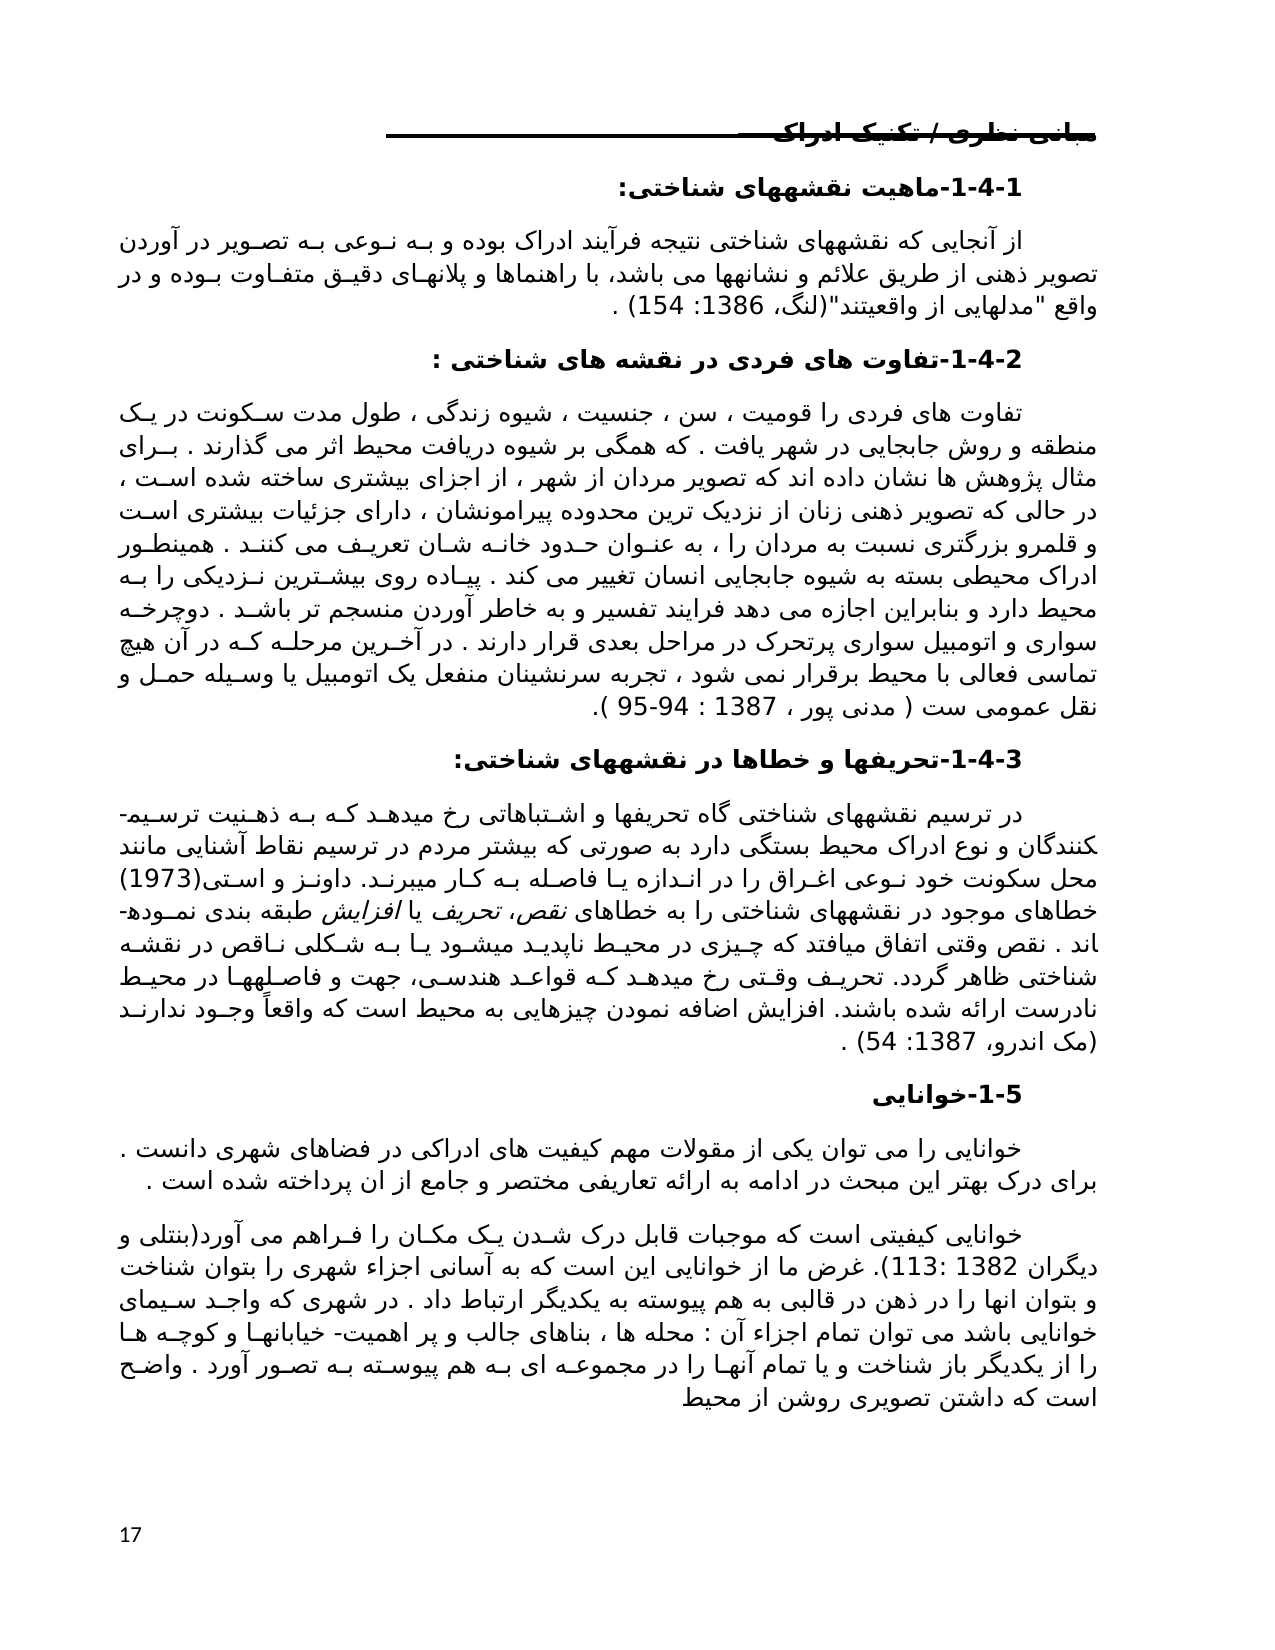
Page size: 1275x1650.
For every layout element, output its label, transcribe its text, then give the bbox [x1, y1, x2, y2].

text از آنجایی که نقشههای شناختی نتیجه فرآیند ادراک بوده و به نوعی به تصویر در آوردن تصویر ذهنی از طریق علائم و نشانهها می باشد، با راهنماها و پلانهای دقیق متفاوت بوده و در واقع "مدلهایی از واقعیتند"(لنگ، 1386: 154) . [118, 226, 1098, 321]
text 1-4-3-تحریفها و خطاها در نقشههای شناختی: [118, 745, 1098, 774]
text خوانایی را می توان یکی از مقولات مهم کیفیت های ادراکی در فضاهای شهری دانست . برای درک بهتر این مبحث در ادامه به ارائه تعاریفی مختصر و جامع از ان پرداخته شده است . [118, 1134, 1098, 1196]
text تفاوت های فردی را قومیت ، سن ، جنسیت ، شیوه زندگی ، طول مدت سکونت در یک منطقه و روش جابجایی در شهر یافت . که همگی بر شیوه دریافت محیط اثر می گذارند . برای مثال پژوهش ها نشان داده اند که تصویر مردان از شهر ، از اجزای بیشتری ساخته شده است ، در حالی که تصویر ذهنی زنان از نزدیک ترین محدوده پیرامونشان ، دارای جزئیات بیشتری است و قلمرو بزرگتری نسبت به مردان را ، به عنوان حدود خانه شان تعریف می کنند . همینطور ادراک محیطی بسته به شیوه جابجایی انسان تغییر می کند . پیاده روی بیشترین نزدیکی را به محیط دارد و بنابراین اجازه می دهد فرایند تفسیر و به خاطر آوردن منسجم تر باشد . دوچرخه سواری و اتومبیل سواری پرتحرک در مراحل بعدی قرار دارند . در آخرین مرحله که در آن هیچ تماسی فعالی با محیط برقرار نمی شود ، تجربه سرنشینان منفعل یک اتومبیل یا وسیله حمل و نقل عمومی ست ( مدنی پور ، 1387 : 94-95 ). [118, 398, 1098, 721]
text در ترسیم نقشههای شناختی گاه تحریفها و اشتباهاتی رخ میدهد که به ذهنیت ترسیمکنندگان و نوع ادراک محیط بستگی دارد به صورتی که بیشتر مردم در ترسیم نقاط آشنایی مانند محل سکونت خود نوعی اغراق را در اندازه یا فاصله به کار میبرند. داونز و استی(1973) خطاهای موجود در نقشههای شناختی را به خطاهای نقص، تحریف یا افزایش طبقه بندی نمودهاند . نقص وقتی اتفاق میافتد که چیزی در محیط ناپدید میشود یا به شکلی ناقص در نقشه شناختی ظاهر گردد. تحریف وقتی رخ میدهد که قواعد هندسی، جهت و فاصلهها در محیط نادرست ارائه شده باشند. افزایش اضافه نمودن چیزهایی به محیط است که واقعاً وجود ندارند (مک اندرو، 1387: 54) . [118, 799, 1098, 1056]
text خوانایی کیفیتی است که موجبات قابل درک شدن یک مکان را فراهم می آورد(بنتلی و دیگران 1382 :113). غرض ما از خوانایی این است که به آسانی اجزاء شهری را بتوان شناخت و بتوان انها را در ذهن در قالبی به هم پیوسته به یکدیگر ارتباط داد . در شهری که واجد سیمای خوانایی باشد می توان تمام اجزاء آن : محله ها ، بناهای جالب و پر اهمیت- خیابانها و کوچه ها را از یکدیگر باز شناخت و یا تمام آنها را در مجموعه ای به هم پیوسته به تصور آورد . واضح است که داشتن تصویری روشن از محیط [118, 1220, 1098, 1412]
text مبانی نظری / تکنیک ادراک [118, 118, 1098, 148]
text 1-4-1-ماهیت نقشههای شناختی: [118, 173, 1098, 202]
text 1-4-2-تفاوت های فردی در نقشه های شناختی : [118, 345, 1098, 374]
text 1-5-خوانایی [118, 1080, 1098, 1109]
